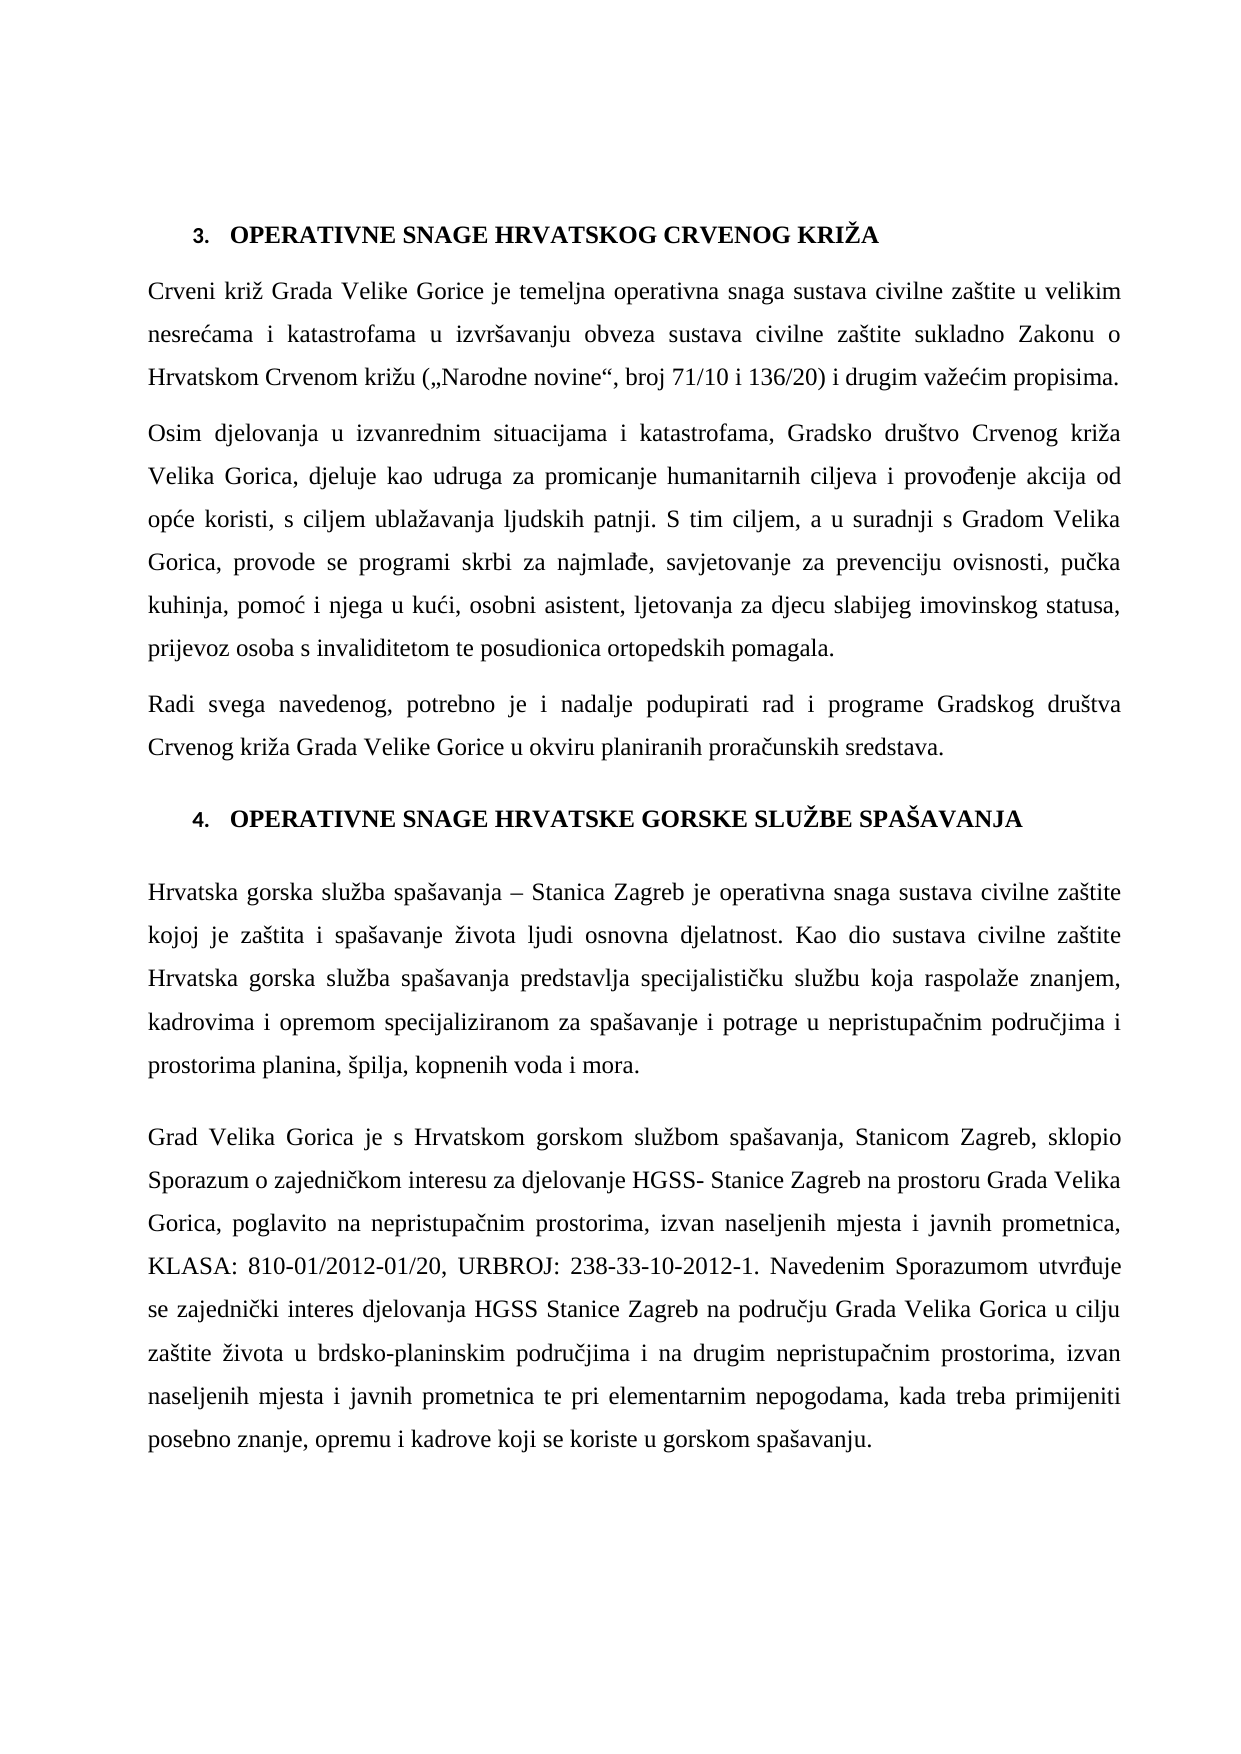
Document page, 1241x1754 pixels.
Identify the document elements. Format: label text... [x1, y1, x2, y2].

text Osim djelovanja u izvanrednim situacijama i katastrofama, Gradsko društvo Crvenog križa Velika Gorica, djeluje kao udruga za promicanje humanitarnih ciljeva i provođenje akcija od opće koristi, s ciljem ublažavanja ljudskih patnji. S tim ciljem, a u suradnji s Gradom Velika Gorica, provode se programi skrbi za najmlađe, savjetovanje za prevenciju ovisnosti, pučka kuhinja, pomoć i njega u kući, osobni asistent, ljetovanja za djecu slabijeg imovinskog statusa, prijevoz osoba s invaliditetom te posudionica ortopedskih pomagala. [148, 418, 1122, 662]
list OPERATIVNE SNAGE HRVATSKE GORSKE SLUŽBE SPAŠAVANJA [192, 804, 1122, 834]
text Hrvatska gorska služba spašavanja – Stanica Zagreb je operativna snaga sustava civilne zaštite kojoj je zaštita i spašavanje života ljudi osnovna djelatnost. Kao dio sustava civilne zaštite Hrvatska gorska služba spašavanja predstavlja specijalističku službu koja raspolaže znanjem, kadrovima i opremom specijaliziranom za spašavanje i potrage u nepristupačnim područjima i prostorima planina, špilja, kopnenih voda i mora. [148, 877, 1122, 1078]
text Grad Velika Gorica je s Hrvatskom gorskom službom spašavanja, Stanicom Zagreb, sklopio Sporazum o zajedničkom interesu za djelovanje HGSS- Stanice Zagreb na prostoru Grada Velika Gorica, poglavito na nepristupačnim prostorima, izvan naseljenih mjesta i javnih prometnica, KLASA: 810-01/2012-01/20, URBROJ: 238-33-10-2012-1. Navedenim Sporazumom utvrđuje se zajednički interes djelovanja HGSS Stanice Zagreb na području Grada Velika Gorica u cilju zaštite života u brdsko-planinskim područjima i na drugim nepristupačnim prostorima, izvan naseljenih mjesta i javnih prometnica te pri elementarnim nepogodama, kada treba primijeniti posebno znanje, opremu i kadrove koji se koriste u gorskom spašavanju. [148, 1122, 1122, 1453]
list OPERATIVNE SNAGE HRVATSKOG CRVENOG KRIŽA [192, 220, 1122, 249]
text Radi svega navedenog, potrebno je i nadalje podupirati rad i programe Gradskog društva Crvenog križa Grada Velike Gorice u okviru planiranih proračunskih sredstava. [148, 689, 1122, 761]
text Crveni križ Grada Velike Gorice je temeljna operativna snaga sustava civilne zaštite u velikim nesrećama i katastrofama u izvršavanju obveza sustava civilne zaštite sukladno Zakonu o Hrvatskom Crvenom križu („Narodne novine“, broj 71/10 i 136/20) i drugim važećim propisima. [148, 276, 1122, 391]
